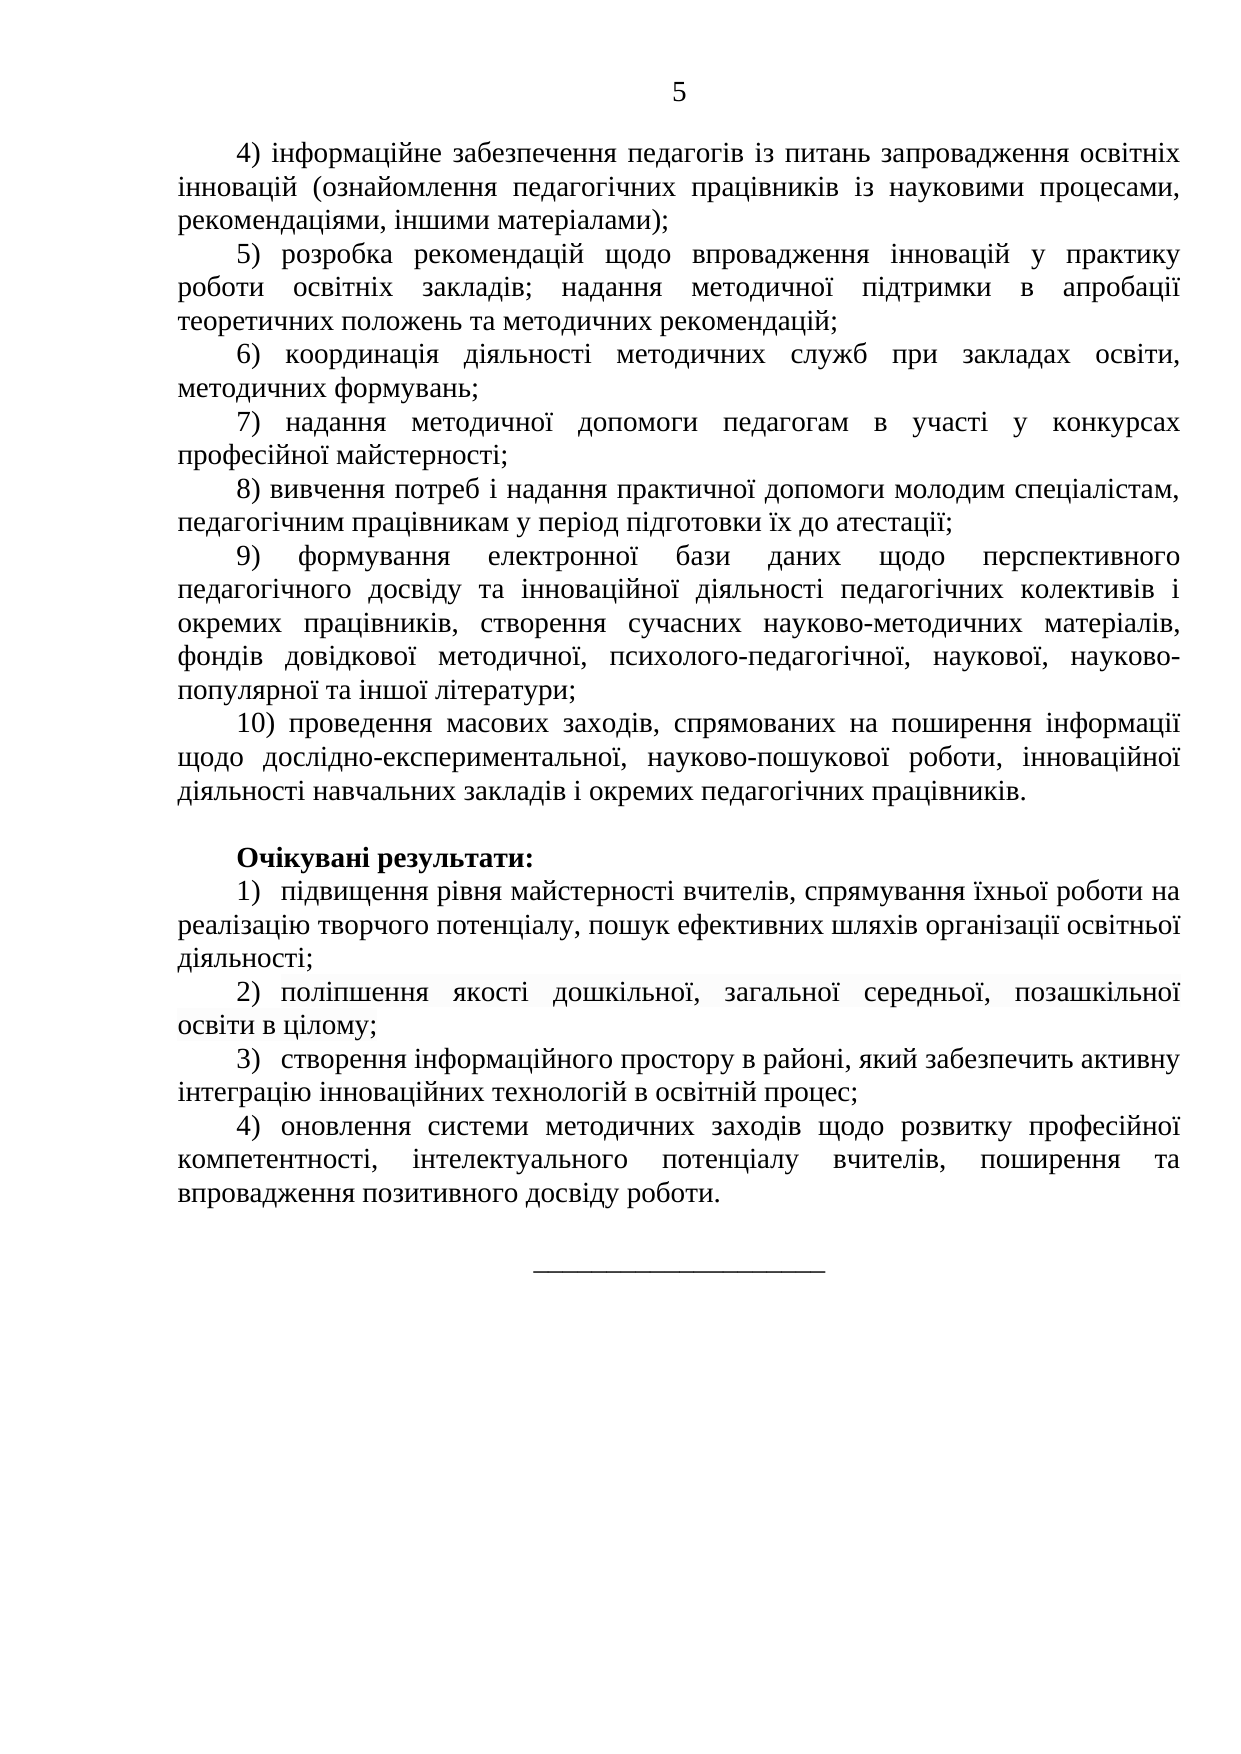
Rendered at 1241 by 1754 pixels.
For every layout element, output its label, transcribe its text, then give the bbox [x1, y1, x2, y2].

text 5) розробка рекомендацій щодо впровадження інновацій у практику роботи освітніх закладів; надання методичної підтримки в апробації теоретичних положень та методичних рекомендацій; [177, 236, 1181, 337]
text 4) інформаційне забезпечення педагогів із питань запровадження освітніх інновацій (ознайомлення педагогічних працівників із науковими процесами, рекомендаціями, іншими матеріалами); [177, 135, 1181, 236]
list оновлення системи методичних заходів щодо розвитку професійної компетентності, інтелектуального потенціалу вчителів, поширення та впровадження позитивного досвіду роботи. [177, 1108, 1181, 1209]
list поліпшення якості дошкільної, загальної середньої, позашкільної освіти в цілому; [177, 974, 1181, 1041]
list підвищення рівня майстерності вчителів, спрямування їхньої роботи на реалізацію творчого потенціалу, пошук ефективних шляхів організації освітньої діяльності; [177, 873, 1181, 974]
text 6) координація діяльності методичних служб при закладах освіти, методичних формувань; [177, 337, 1181, 404]
text Очікувані результати: [177, 840, 1181, 873]
text 8) вивчення потреб і надання практичної допомоги молодим спеціалістам, педагогічним працівникам у період підготовки їх до атестації; [177, 471, 1181, 538]
text 9) формування електронної бази даних щодо перспективного педагогічного досвіду та інноваційної діяльності педагогічних колективів і окремих працівників, створення сучасних науково-методичних матеріалів, фондів довідкової методичної, психолого-педагогічної, наукової, науково-популярної та іншої літератури; [177, 538, 1181, 706]
text 10) проведення масових заходів, спрямованих на поширення інформації щодо дослідно-експериментальної, науково-пошукової роботи, інноваційної діяльності навчальних закладів і окремих педагогічних працівників. [177, 706, 1181, 806]
list створення інформаційного простору в районі, який забезпечить активну інтеграцію інноваційних технологій в освітній процес; [177, 1041, 1181, 1108]
text ____________________ [177, 1242, 1181, 1276]
text 7) надання методичної допомоги педагогам в участі у конкурсах професійної майстерності; [177, 404, 1181, 471]
